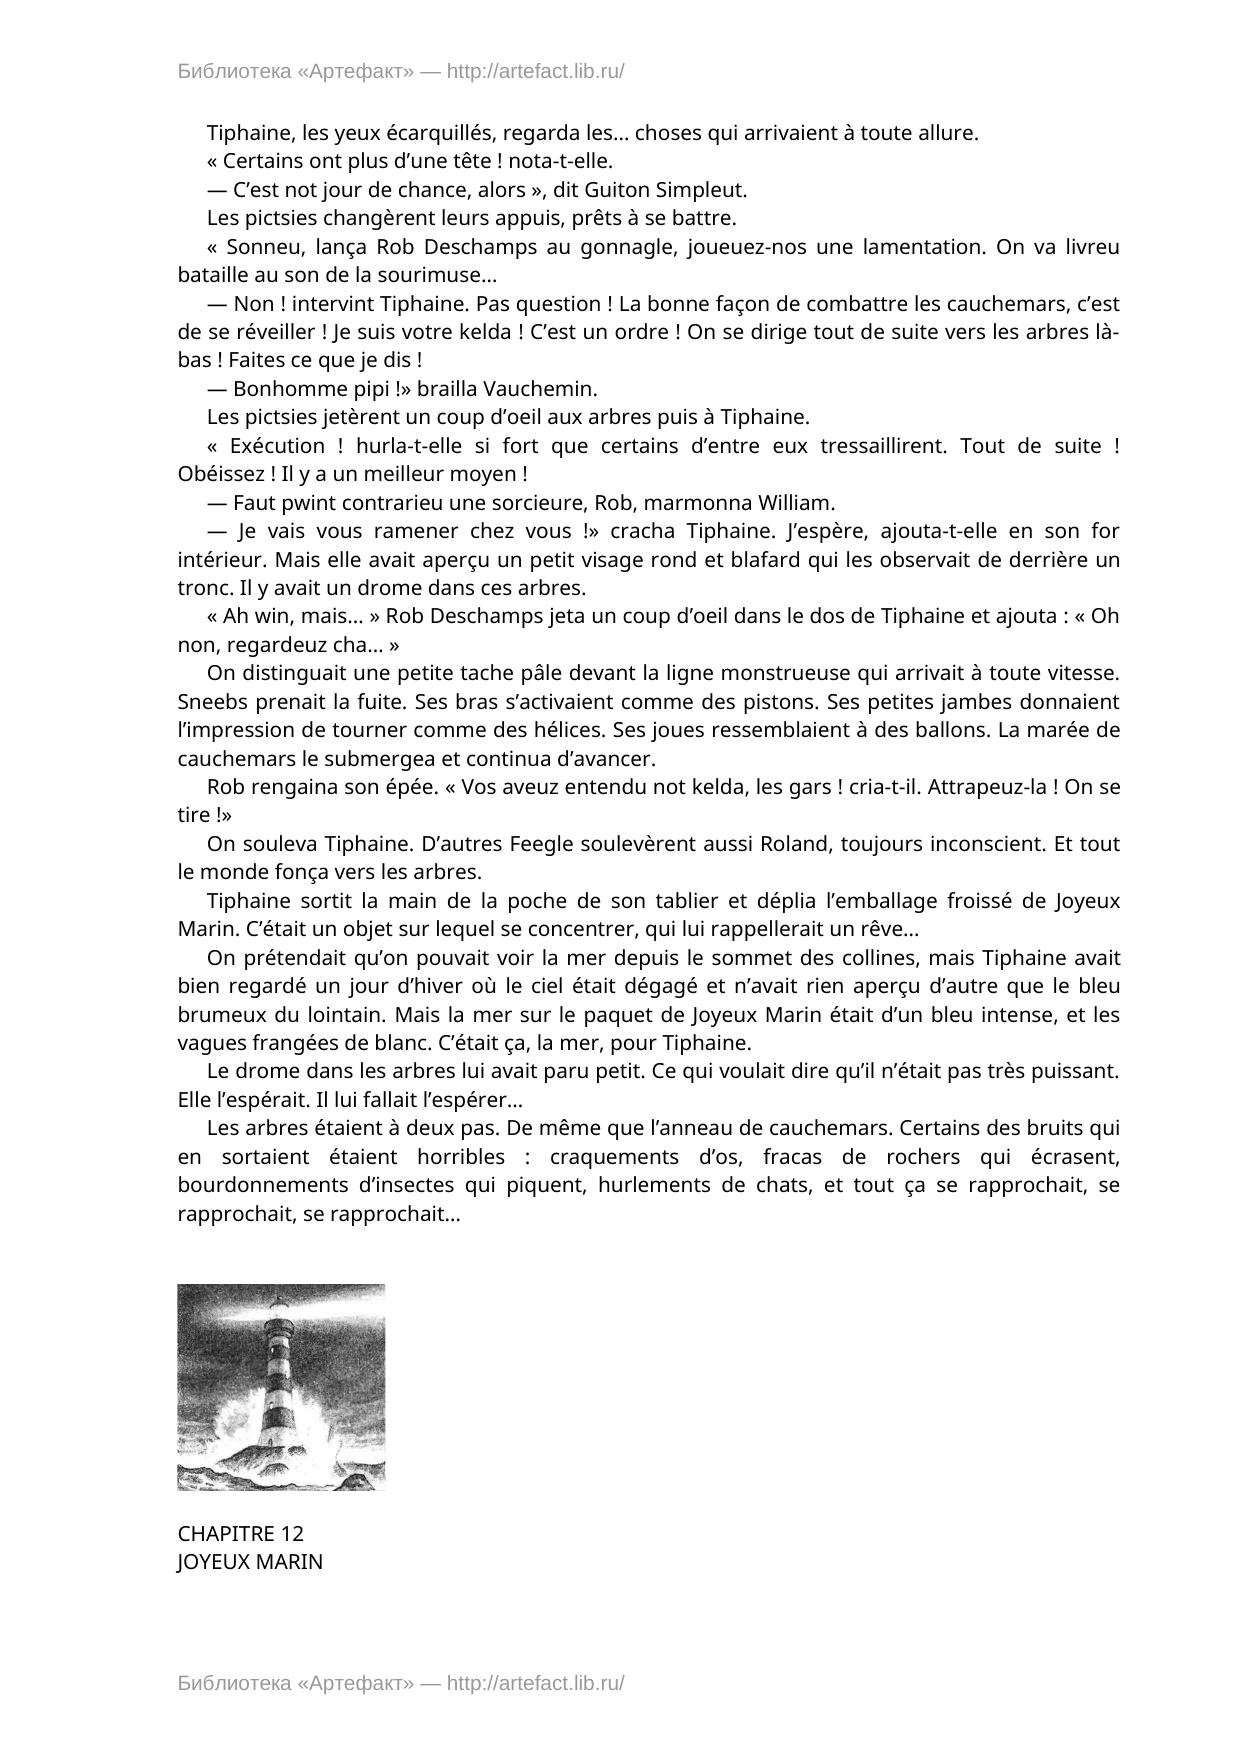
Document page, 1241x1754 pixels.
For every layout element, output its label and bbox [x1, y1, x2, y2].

picture [177, 1284, 386, 1491]
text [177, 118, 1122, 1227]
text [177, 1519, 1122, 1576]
